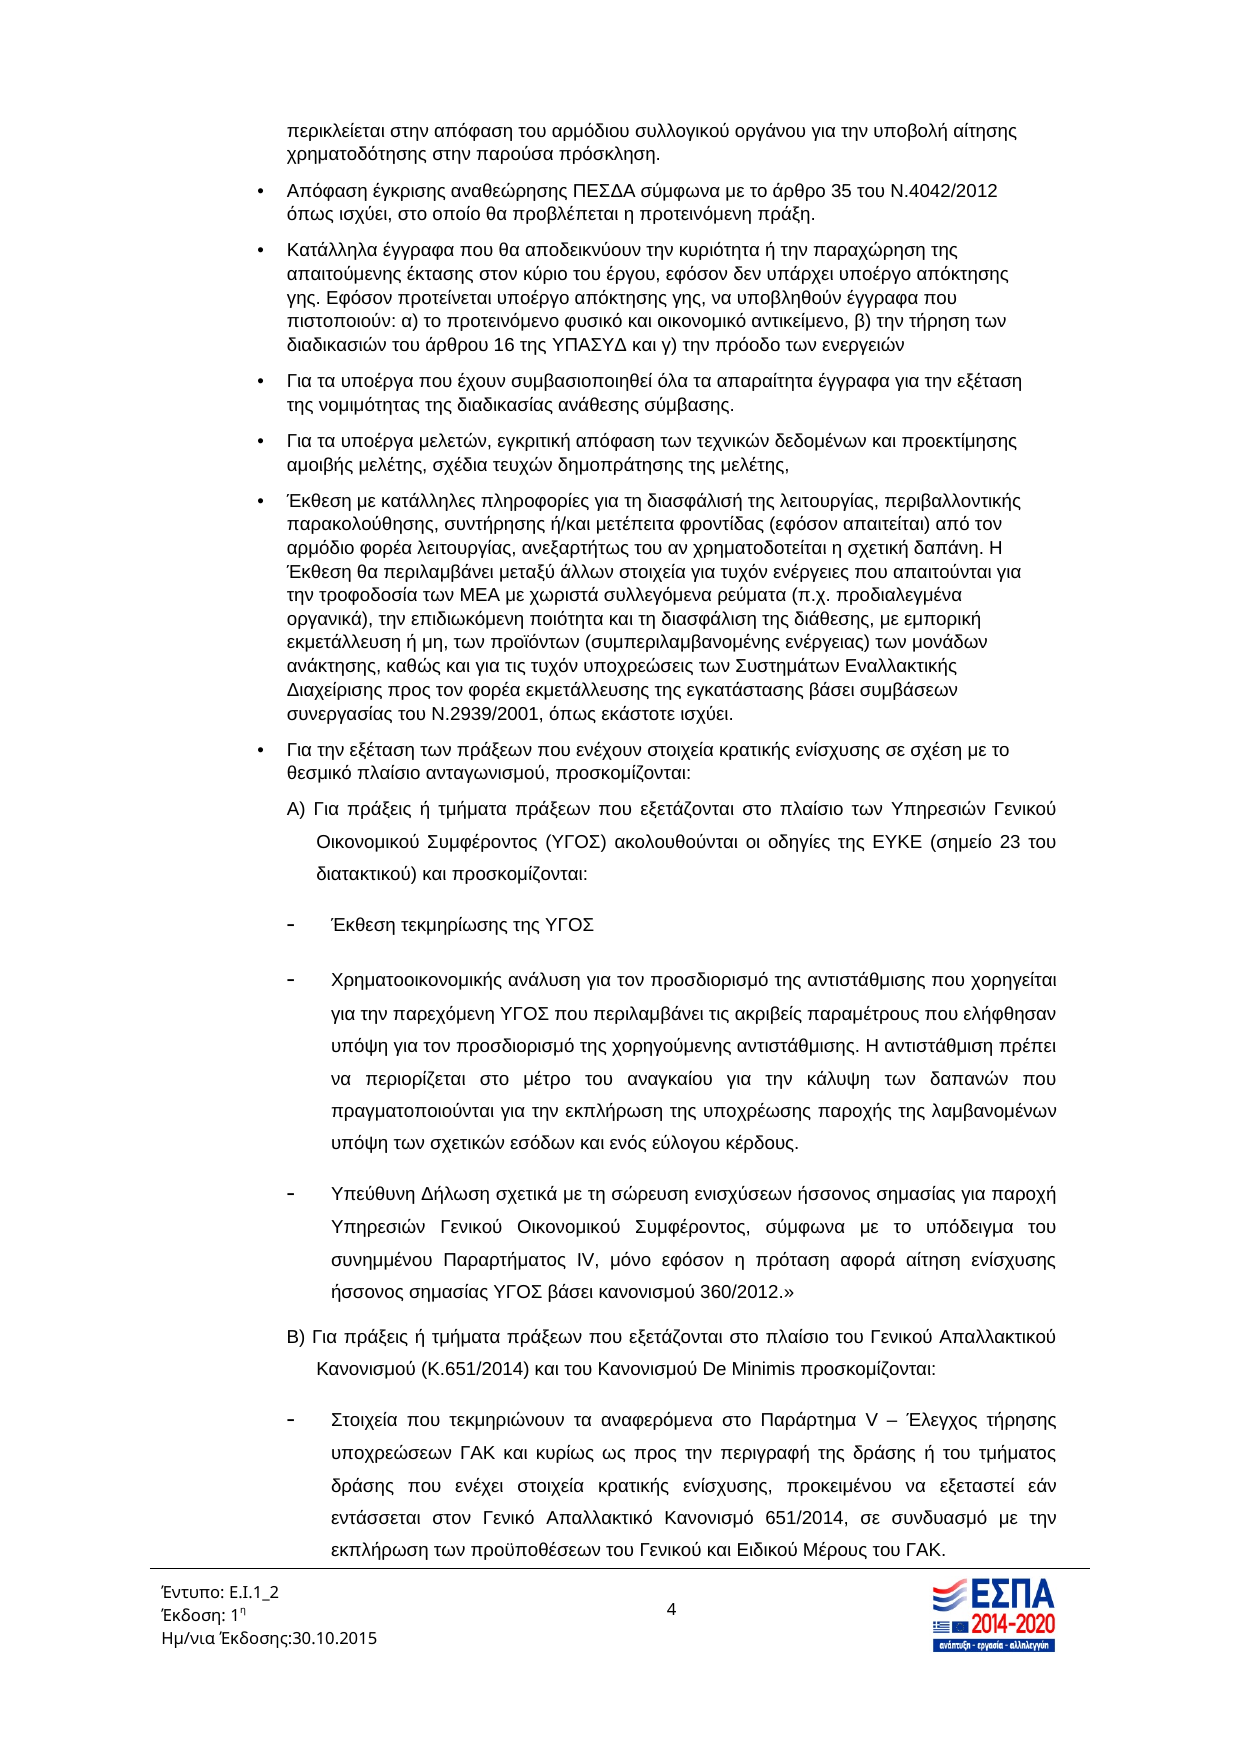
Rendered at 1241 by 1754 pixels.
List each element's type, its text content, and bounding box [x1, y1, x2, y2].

list Υπεύθυνη Δήλωση σχετικά με τη σώρευση ενισχύσεων ήσσονος σημασίας για παροχή Υπηρεσιών Γενικού Οικονομικού Συμφέροντος, σύμφωνα με το υπόδειγμα του συνημμένου Παραρτήματος IV, μόνο εφόσον η πρόταση αφορά αίτηση ενίσχυσης ήσσονος σημασίας ΥΓΟΣ βάσει κανονισμού 360/2012.» [286, 1177, 1057, 1302]
text Β) Για πράξεις ή τμήματα πράξεων που εξετάζονται στο πλαίσιο του Γενικού Απαλλακτικού Κανονισμού (Κ.651/2014) και του Κανονισμού De Minimis προσκομίζονται: [286, 1326, 1057, 1379]
list Έκθεση τεκμηρίωσης της ΥΓΟΣ [286, 908, 1057, 936]
list Απόφαση έγκρισης αναθεώρησης ΠΕΣΔΑ σύμφωνα με το άρθρο 35 του Ν.4042/2012 όπως ισχύει, στο οποίο θα προβλέπεται η προτεινόμενη πράξη. [257, 179, 1044, 224]
list Στοιχεία που τεκμηριώνουν τα αναφερόμενα στο Παράρτημα V – Έλεγχος τήρησης υποχρεώσεων ΓΑΚ και κυρίως ως προς την περιγραφή της δράσης ή του τμήματος δράσης που ενέχει στοιχεία κρατικής ενίσχυσης, προκειμένου να εξεταστεί εάν εντάσσεται στον Γενικό Απαλλακτικό Κανονισμό 651/2014, σε συνδυασμό με την εκπλήρωση των προϋποθέσεων του Γενικού και Ειδικού Μέρους του ΓΑΚ. [286, 1403, 1057, 1561]
list Για την εξέταση των πράξεων που ενέχουν στοιχεία κρατικής ενίσχυσης σε σχέση με το θεσμικό πλαίσιο ανταγωνισμού, προσκομίζονται: [257, 738, 1044, 784]
list Για τα υποέργα μελετών, εγκριτική απόφαση των τεχνικών δεδομένων και προεκτίμησης αμοιβής μελέτης, σχέδια τευχών δημοπράτησης της μελέτης, [257, 430, 1044, 475]
list Έκθεση με κατάλληλες πληροφορίες για τη διασφάλισή της λειτουργίας, περιβαλλοντικής παρακολούθησης, συντήρησης ή/και μετέπειτα φροντίδας (εφόσον απαιτείται) από τον αρμόδιο φορέα λειτουργίας, ανεξαρτήτως του αν χρηματοδοτείται η σχετική δαπάνη. Η Έκθεση θα περιλαμβάνει μεταξύ άλλων στοιχεία για τυχόν ενέργειες που απαιτούνται για την τροφοδοσία των ΜΕΑ με χωριστά συλλεγόμενα ρεύματα (π.χ. προδιαλεγμένα οργανικά), την επιδιωκόμενη ποιότητα και τη διασφάλιση της διάθεσης, με εμπορική εκμετάλλευση ή μη, των προϊόντων (συμπεριλαμβανομένης ενέργειας) των μονάδων ανάκτησης, καθώς και για τις τυχόν υποχρεώσεις των Συστημάτων Εναλλακτικής Διαχείρισης προς τον φορέα εκμετάλλευσης της εγκατάστασης βάσει συμβάσεων συνεργασίας του Ν.2939/2001, όπως εκάστοτε ισχύει. [257, 489, 1044, 724]
list Κατάλληλα έγγραφα που θα αποδεικνύουν την κυριότητα ή την παραχώρηση της απαιτούμενης έκτασης στον κύριο του έργου, εφόσον δεν υπάρχει υποέργο απόκτησης γης. Εφόσον προτείνεται υποέργο απόκτησης γης, να υποβληθούν έγγραφα που πιστοποιούν: α) το προτεινόμενο φυσικό και οικονομικό αντικείμενο, β) την τήρηση των διαδικασιών του άρθρου 16 της ΥΠΑΣΥΔ και γ) την πρόοδο των ενεργειών [257, 239, 1044, 355]
list Για τα υποέργα που έχουν συμβασιοποιηθεί όλα τα απαραίτητα έγγραφα για την εξέταση της νομιμότητας της διαδικασίας ανάθεσης σύμβασης. [257, 370, 1044, 415]
list Χρηματοοικονομικής ανάλυση για τον προσδιορισμό της αντιστάθμισης που χορηγείται για την παρεχόμενη ΥΓΟΣ που περιλαμβάνει τις ακριβείς παραμέτρους που ελήφθησαν υπόψη για τον προσδιορισμό της χορηγούμενης αντιστάθμισης. Η αντιστάθμιση πρέπει να περιορίζεται στο μέτρο του αναγκαίου για την κάλυψη των δαπανών που πραγματοποιούνται για την εκπλήρωση της υποχρέωσης παροχής της λαμβανομένων υπόψη των σχετικών εσόδων και ενός εύλογου κέρδους. [286, 963, 1057, 1153]
text Α) Για πράξεις ή τμήματα πράξεων που εξετάζονται στο πλαίσιο των Υπηρεσιών Γενικού Οικονομικού Συμφέροντος (ΥΓΟΣ) ακολουθούνται οι οδηγίες της ΕΥΚΕ (σημείο 23 του διατακτικού) και προσκομίζονται: [287, 798, 1057, 884]
picture [929, 1576, 1058, 1654]
